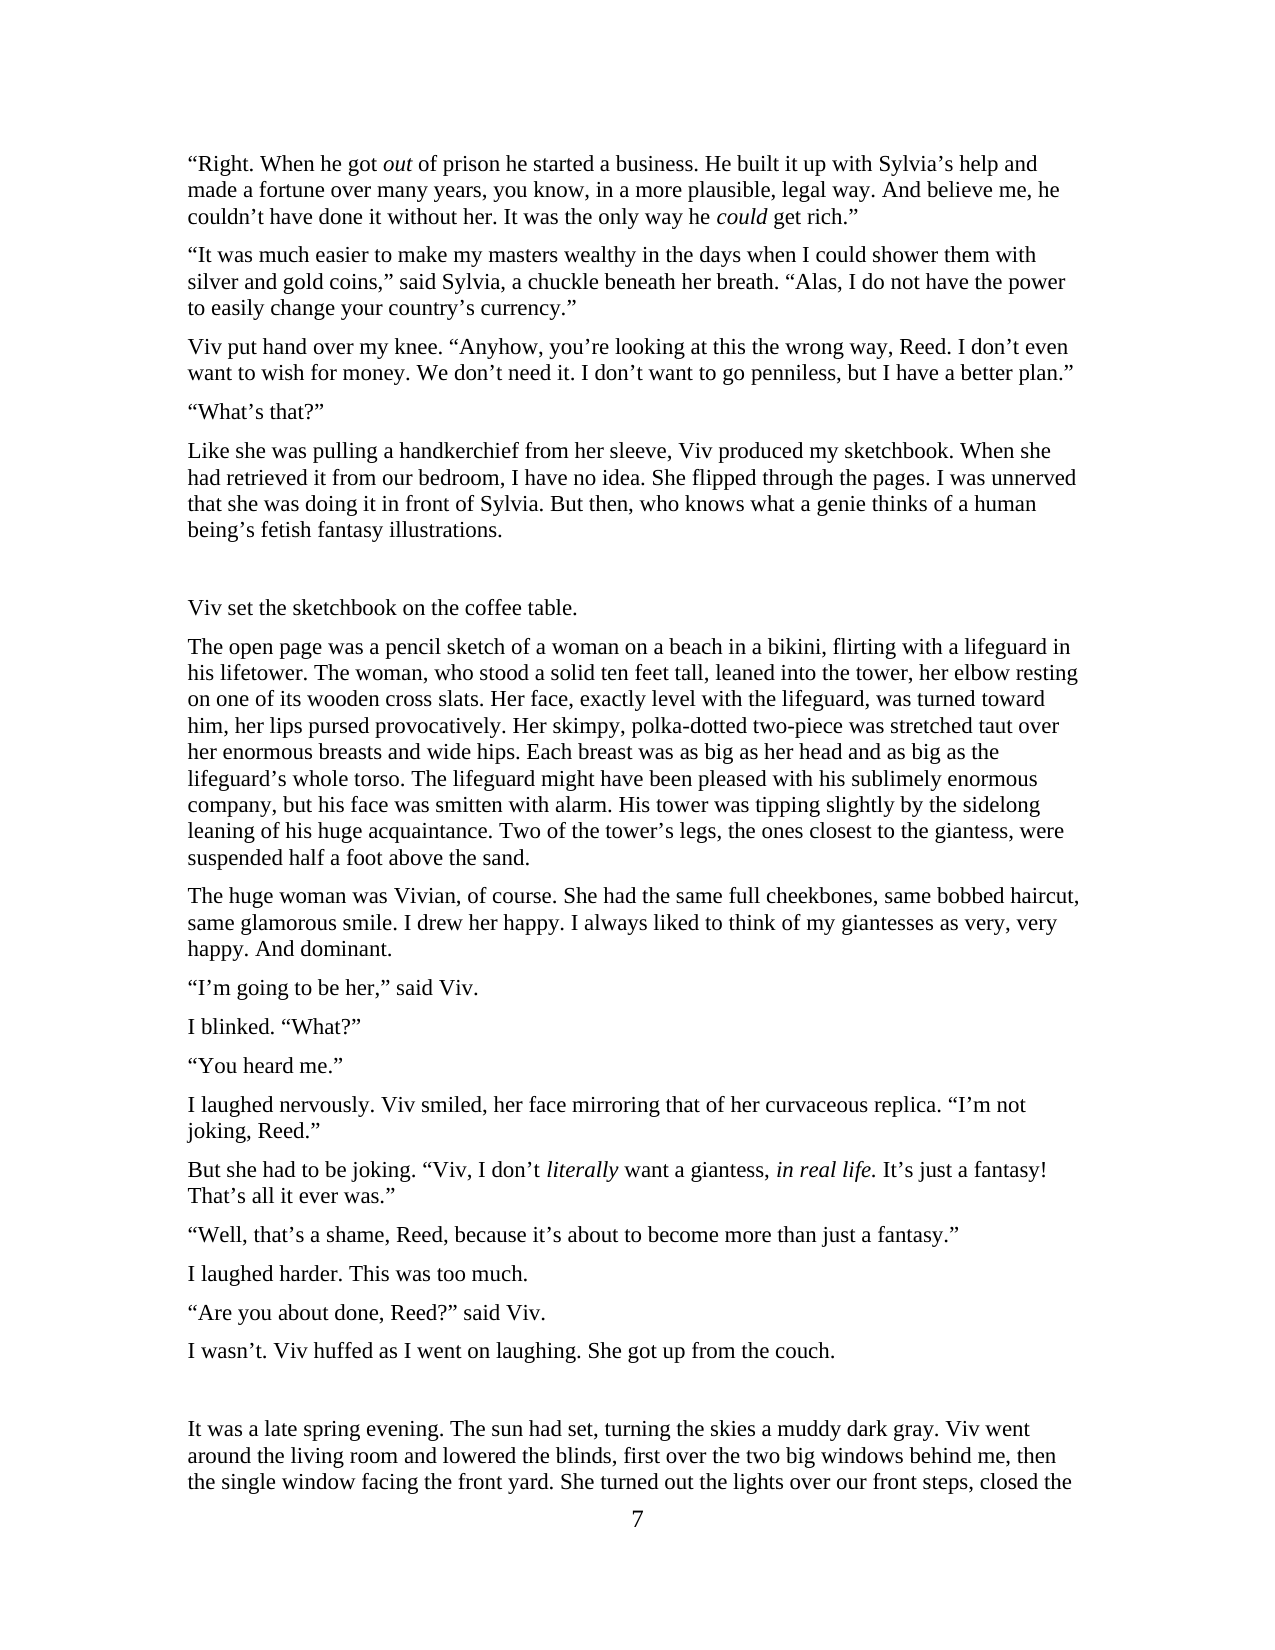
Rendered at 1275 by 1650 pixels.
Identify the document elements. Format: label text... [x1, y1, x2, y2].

text I blinked. “What?” [187, 1013, 1087, 1039]
text Viv set the sketchbook on the coffee table. [187, 594, 1087, 620]
text “You heard me.” [187, 1052, 1087, 1078]
text Like she was pulling a handkerchief from her sleeve, Viv produced my sketchbook. When she had retrieved it from our bedroom, I have no idea. She flipped through the pages. I was unnerved that she was doing it in front of Sylvia. But then, who knows what a genie thinks of a human being’s fetish fantasy illustrations. [187, 437, 1087, 543]
text Viv put hand over my knee. “Anyhow, you’re looking at this the wrong way, Reed. I don’t even want to wish for money. We don’t need it. I don’t want to go penniless, but I have a better plan.” [187, 333, 1087, 386]
text “Right. When he got out of prison he started a business. He built it up with Sylvia’s help and made a fortune over many years, you know, in a more plausible, legal way. And believe me, he couldn’t have done it without her. It was the only way he could get rich.” [187, 150, 1087, 229]
text “It was much easier to make my masters wealthy in the days when I could shower them with silver and gold coins,” said Sylvia, a chuckle beneath her breath. “Alas, I do not have the power to easily change your country’s currency.” [187, 242, 1087, 321]
text “Are you about done, Reed?” said Viv. [187, 1299, 1087, 1325]
text The open page was a pencil sketch of a woman on a beach in a bikini, flirting with a lifeguard in his lifetower. The woman, who stood a solid ten feet tall, leaned into the tower, her elbow resting on one of its wooden cross slats. Her face, exactly level with the lifeguard, was turned toward him, her lips pursed provocatively. Her skimpy, polka-dotted two-piece was stretched taut over her enormous breasts and wide hips. Each breast was as big as her head and as big as the lifeguard’s whole torso. The lifeguard might have been pleased with his sublimely enormous company, but his face was smitten with alarm. His tower was tipping slightly by the sidelong leaning of his huge acquaintance. Two of the tower’s legs, the ones closest to the giantess, were suspended half a foot above the sand. [187, 633, 1087, 870]
text “Well, that’s a shame, Reed, because it’s about to become more than just a fantasy.” [187, 1221, 1087, 1247]
text “I’m going to be her,” said Viv. [187, 974, 1087, 1000]
text The huge woman was Vivian, of course. She had the same full cheekbones, same bobbed haircut, same glamorous smile. I drew her happy. I always liked to think of my giantesses as very, very happy. And dominant. [187, 882, 1087, 962]
text But she had to be joking. “Viv, I don’t literally want a giantess, in real life. It’s just a fantasy! That’s all it ever was.” [187, 1156, 1087, 1208]
text I wasn’t. Viv huffed as I went on laughing. She got up from the couch. [187, 1338, 1087, 1364]
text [187, 1415, 1087, 1494]
text I laughed harder. This was too much. [187, 1260, 1087, 1286]
text I laughed nervously. Viv smiled, her face mirroring that of her curvaceous replica. “I’m not joking, Reed.” [187, 1091, 1087, 1143]
text “What’s that?” [187, 398, 1087, 425]
